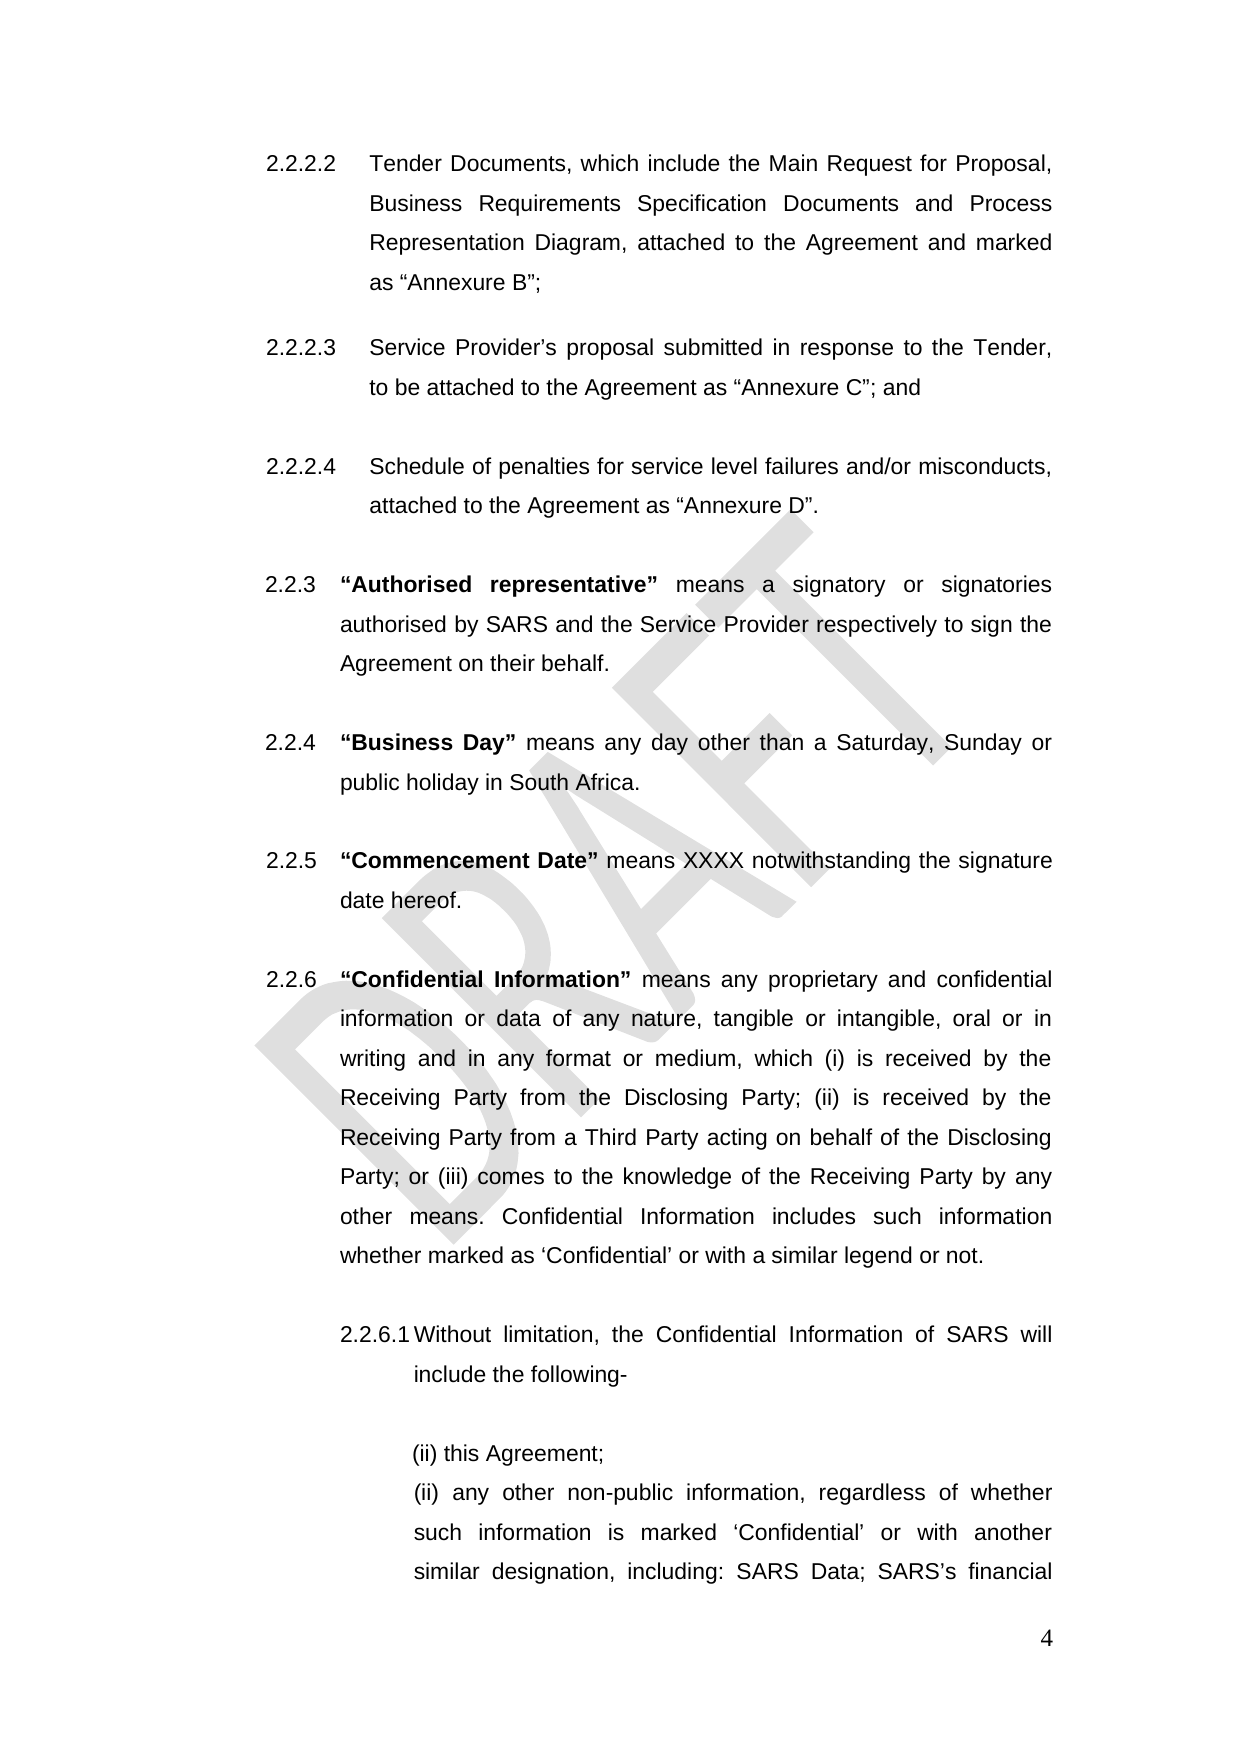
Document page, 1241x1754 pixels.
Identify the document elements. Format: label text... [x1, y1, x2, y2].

text (ii) this Agreement; [354, 1440, 1053, 1466]
list “Business Day” means any day other than a Saturday, Sunday or public holiday in South Africa. [265, 729, 1053, 795]
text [413, 1479, 1053, 1584]
list “Commencement Date” means XXXX notwithstanding the signature date hereof. [266, 847, 1053, 913]
list Schedule of penalties for service level failures and/or misconducts, attached to the Agreement as “Annexure D”. [266, 453, 1053, 518]
list “Confidential Information” means any proprietary and confidential information or data of any nature, tangible or intangible, oral or in writing and in any format or medium, which (i) is received by the Receiving Party from the Disclosing Party; (ii) is received by the Receiving Party from a Third Party acting on behalf of the Disclosing Party; or (iii) comes to the knowledge of the Receiving Party by any other means. Confidential Information includes such information whether marked as ‘Confidential’ or with a similar legend or not. [266, 966, 1053, 1269]
list Service Provider’s proposal submitted in response to the Tender, to be attached to the Agreement as “Annexure C”; and [266, 334, 1053, 400]
list Without limitation, the Confidential Information of SARS will include the following- [340, 1321, 1053, 1387]
list “Authorised representative” means a signatory or signatories authorised by SARS and the Service Provider respectively to sign the Agreement on their behalf. [265, 571, 1053, 676]
list Tender Documents, which include the Main Request for Proposal, Business Requirements Specification Documents and Process Representation Diagram, attached to the Agreement and marked as “Annexure B”; [266, 150, 1053, 295]
